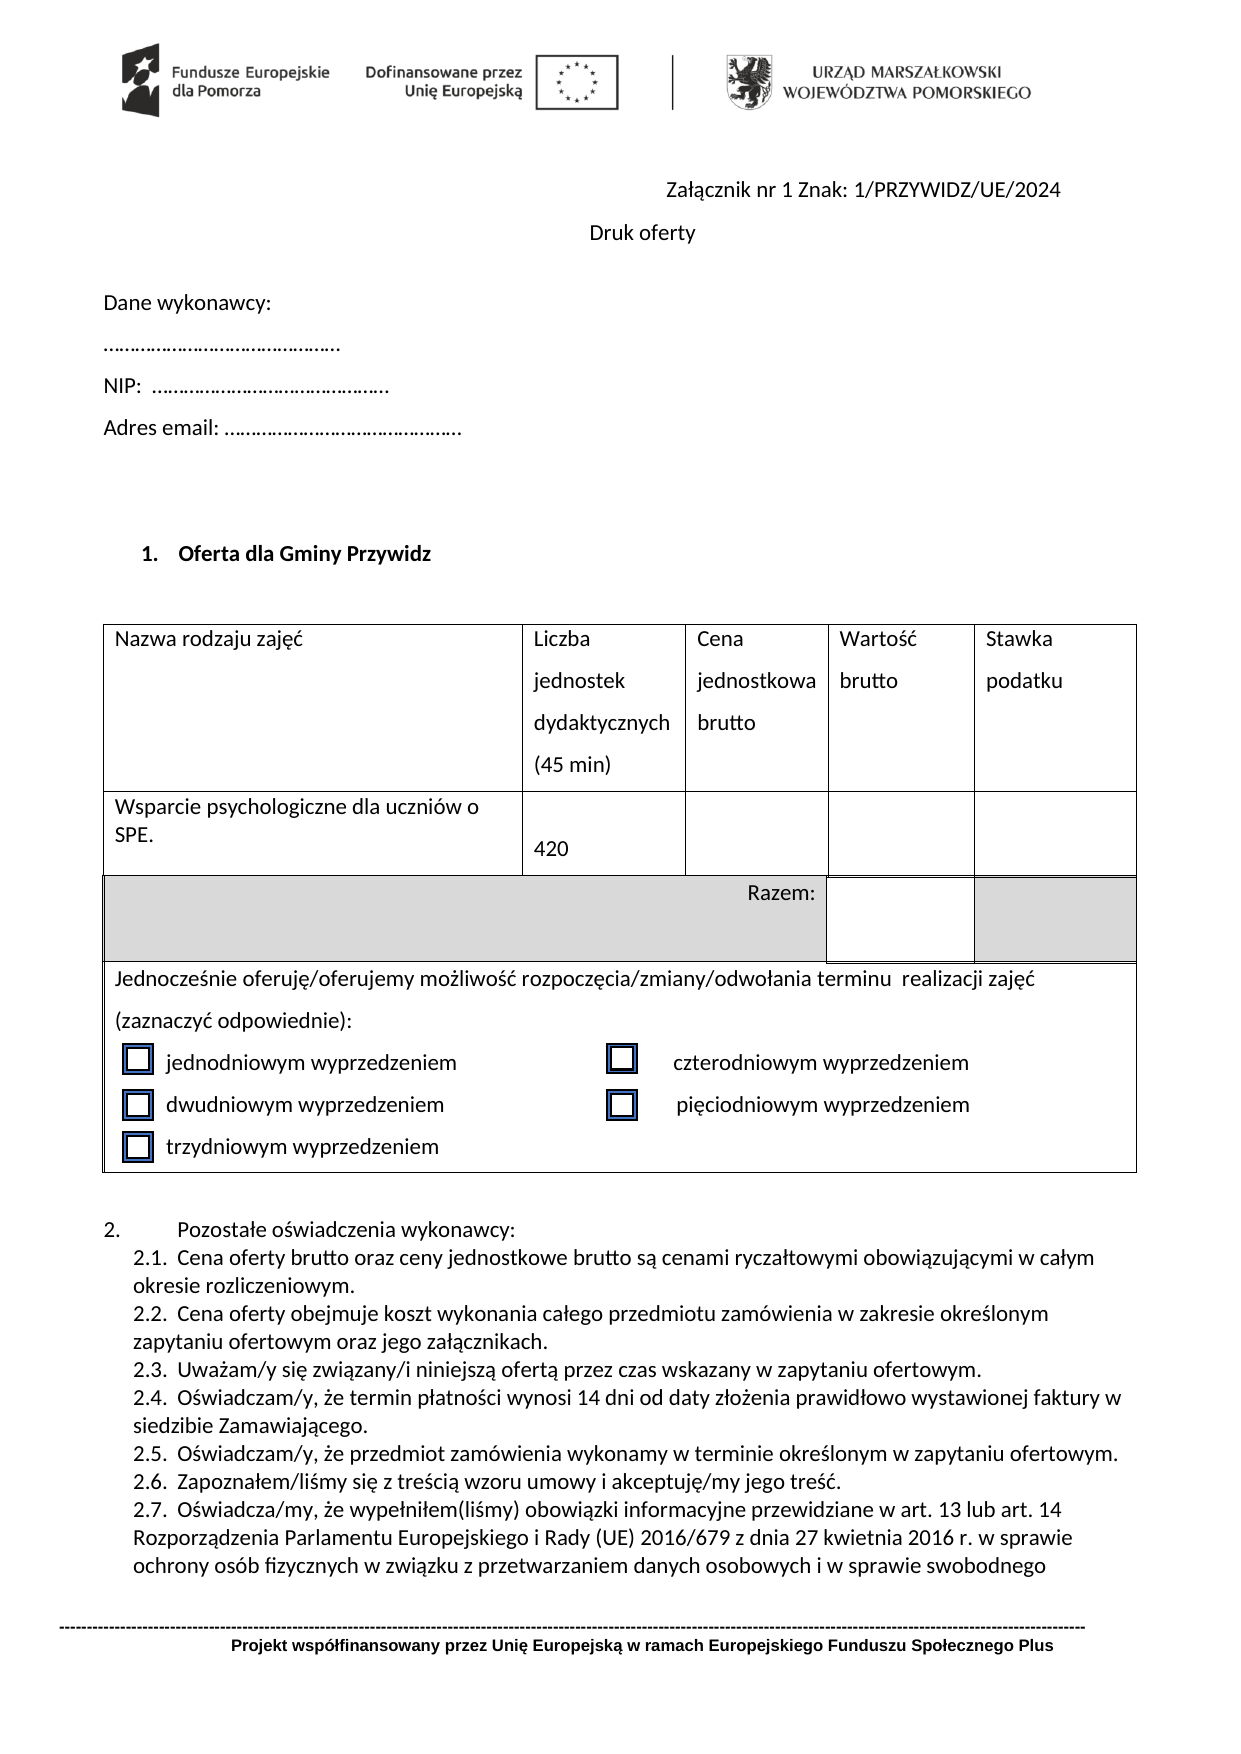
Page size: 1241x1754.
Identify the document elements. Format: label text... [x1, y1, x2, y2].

table_cell [829, 792, 974, 874]
text Załącznik nr 1 Znak: 1/PRZYWIDZ/UE/2024 [103, 176, 1182, 204]
list Oferta dla Gminy Przywidz [141, 539, 1182, 567]
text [133, 1496, 1137, 1579]
table_cell 420 [523, 792, 685, 874]
table_cell Razem: [105, 876, 826, 961]
table_header Nazwa rodzaju zajęć [104, 625, 522, 791]
table_header Stawka podatku [975, 625, 1136, 791]
text Druk oferty [103, 218, 1182, 246]
table_cell Jednocześnie oferuję/oferujemy możliwość rozpoczęcia/zmiany/odwołania terminu realizacji zajęć (zaznaczyć odpowiednie): jednodniowym wyprzedzeniem czterodniowym wyprzedzeniem dwudniowym wyprzedzeniem pięciodniowym wyprzedzeniem trzydniowym wyprzedzeniem [105, 962, 1136, 1172]
table_cell [827, 878, 974, 961]
table_header Wartość brutto [829, 625, 974, 791]
table_header Cena jednostkowa brutto [686, 625, 828, 791]
table_cell [686, 792, 828, 874]
text 2. Pozostałe oświadczenia wykonawcy: [103, 1215, 1240, 1243]
picture [103, 24, 1049, 134]
text ……………………………………… [103, 329, 1182, 358]
text NIP: ……………………………………… [103, 372, 1182, 399]
table_header Liczba jednostek dydaktycznych (45 min) [523, 625, 685, 791]
table_cell [975, 878, 1136, 961]
table_cell Wsparcie psychologiczne dla uczniów o SPE. [104, 792, 522, 874]
table_cell [975, 792, 1136, 874]
text Adres email: ……………………………………… [103, 413, 1182, 442]
text 2.1. Cena oferty brutto oraz ceny jednostkowe brutto są cenami ryczałtowymi obowiązującymi w całym okresie rozliczeniowym. [133, 1243, 1137, 1299]
text 2.4. Oświadczam/y, że termin płatności wynosi 14 dni od daty złożenia prawidłowo wystawionej faktury w siedzibie Zamawiającego. [133, 1383, 1137, 1439]
text Dane wykonawcy: [103, 288, 1182, 316]
text 2.5. Oświadczam/y, że przedmiot zamówienia wykonamy w terminie określonym w zapytaniu ofertowym. [133, 1439, 1137, 1467]
text 2.2. Cena oferty obejmuje koszt wykonania całego przedmiotu zamówienia w zakresie określonym zapytaniu ofertowym oraz jego załącznikach. [133, 1299, 1137, 1355]
text 2.6. Zapoznałem/liśmy się z treścią wzoru umowy i akceptuję/my jego treść. [133, 1467, 1137, 1496]
text 2.3. Uważam/y się związany/i niniejszą ofertą przez czas wskazany w zapytaniu ofertowym. [133, 1355, 1137, 1383]
